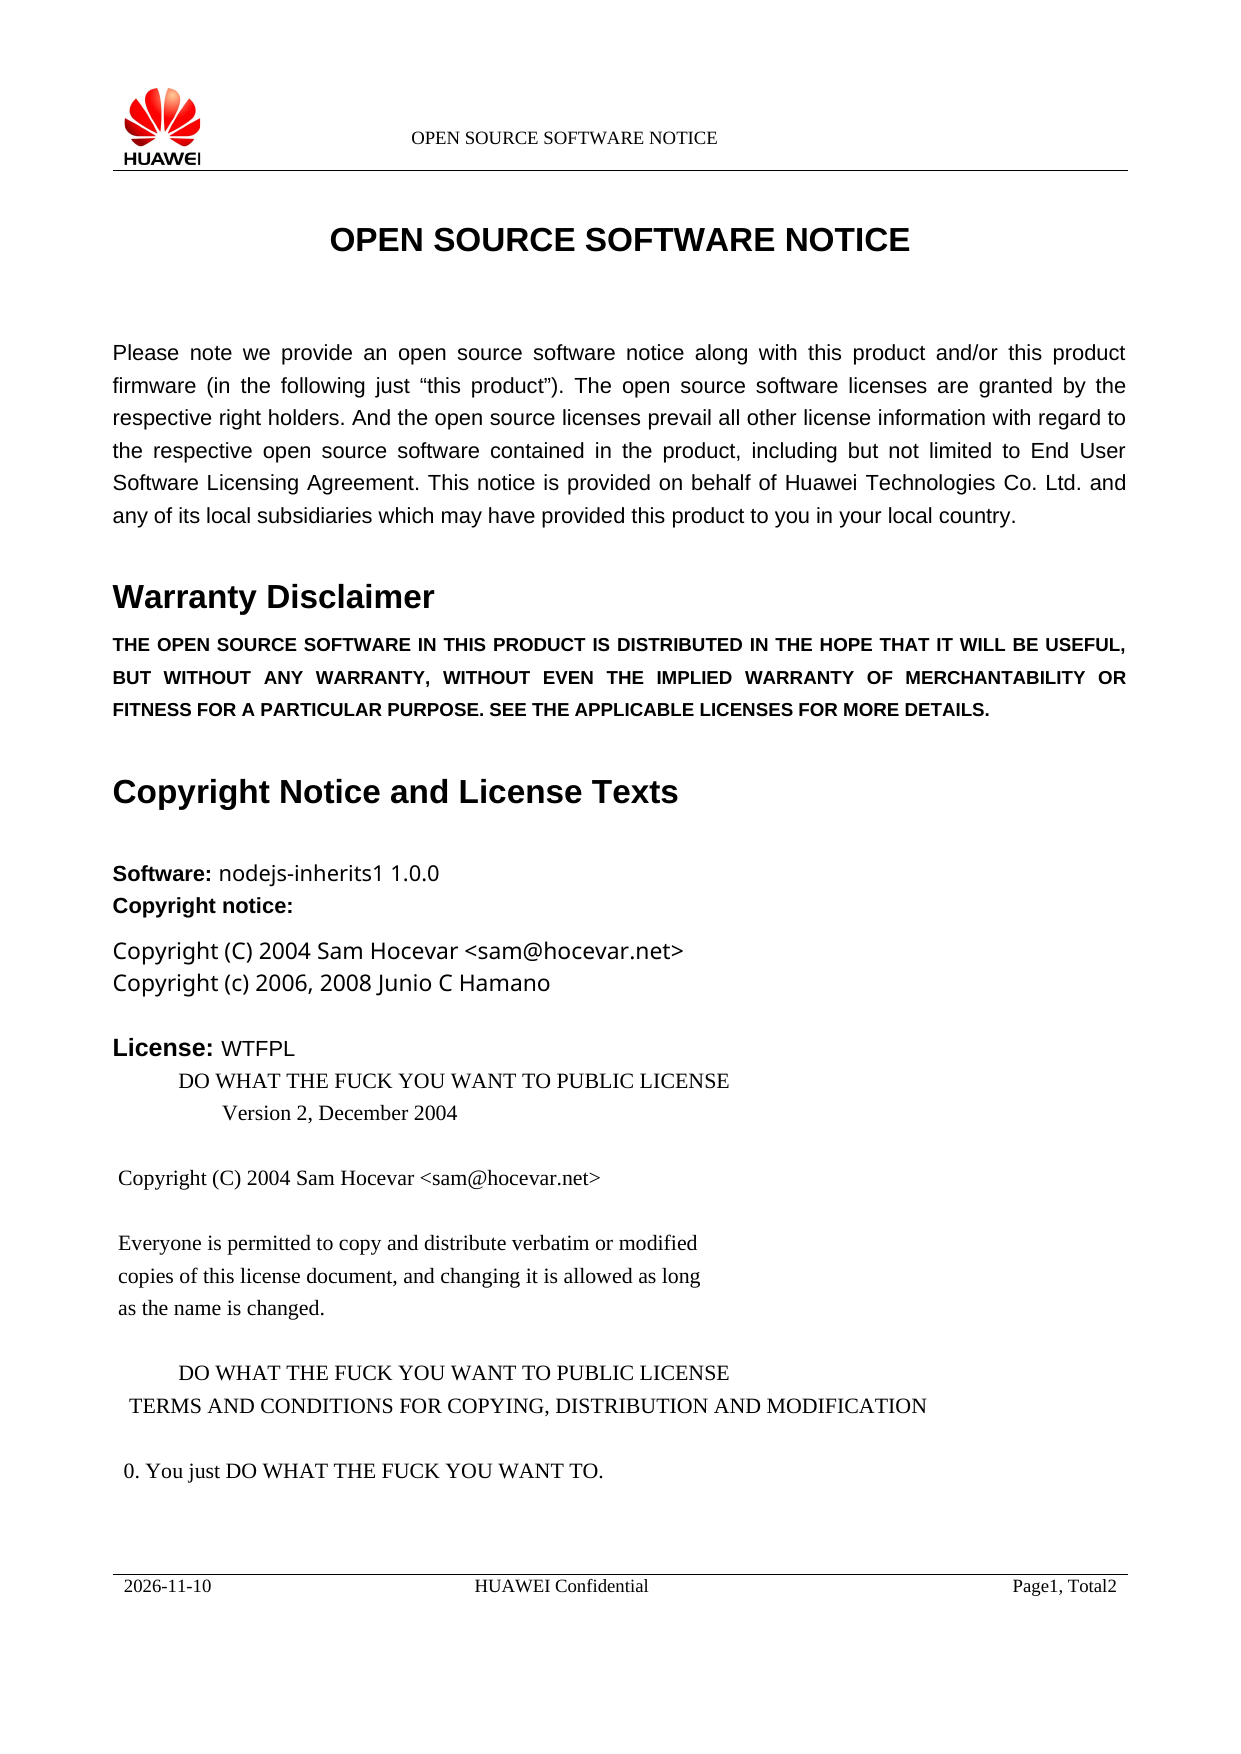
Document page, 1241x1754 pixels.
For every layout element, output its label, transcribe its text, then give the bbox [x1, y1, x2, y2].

text The open source software in this product is distributed in the hope that it will be useful, but WITHOUT ANY WARRANTY, without even the implied warranty of MERCHANTABILITY or FITNESS FOR A PARTICULAR PURPOSE. See the applicable licenses for more details. [112, 629, 1128, 726]
picture [124, 88, 201, 165]
title Software: nodejs-inherits1 1.0.0 [112, 856, 1128, 889]
text Please note we provide an open source software notice along with this product and/or this product firmware (in the following just “this product”). The open source software licenses are granted by the respective right holders. And the open source licenses prevail all other license information with regard to the respective open source software contained in the product, including but not limited to End User Software Licensing Agreement. This notice is provided on behalf of Huawei Technologies Co. Ltd. and any of its local subsidiaries which may have provided this product to you in your local country. [112, 336, 1128, 531]
text License: WTFPL [112, 1031, 1128, 1064]
text Copyright (C) 2004 Sam Hocevar <sam@hocevar.net> Copyright (c) 2006, 2008 Junio C Hamano [112, 934, 1128, 1031]
text Copyright Notice and License Texts [112, 759, 1128, 824]
text Warranty Disclaimer [112, 564, 1128, 629]
text Copyright notice: [112, 889, 1128, 921]
text OPEN SOURCE SOFTWARE NOTICE [112, 206, 1128, 271]
